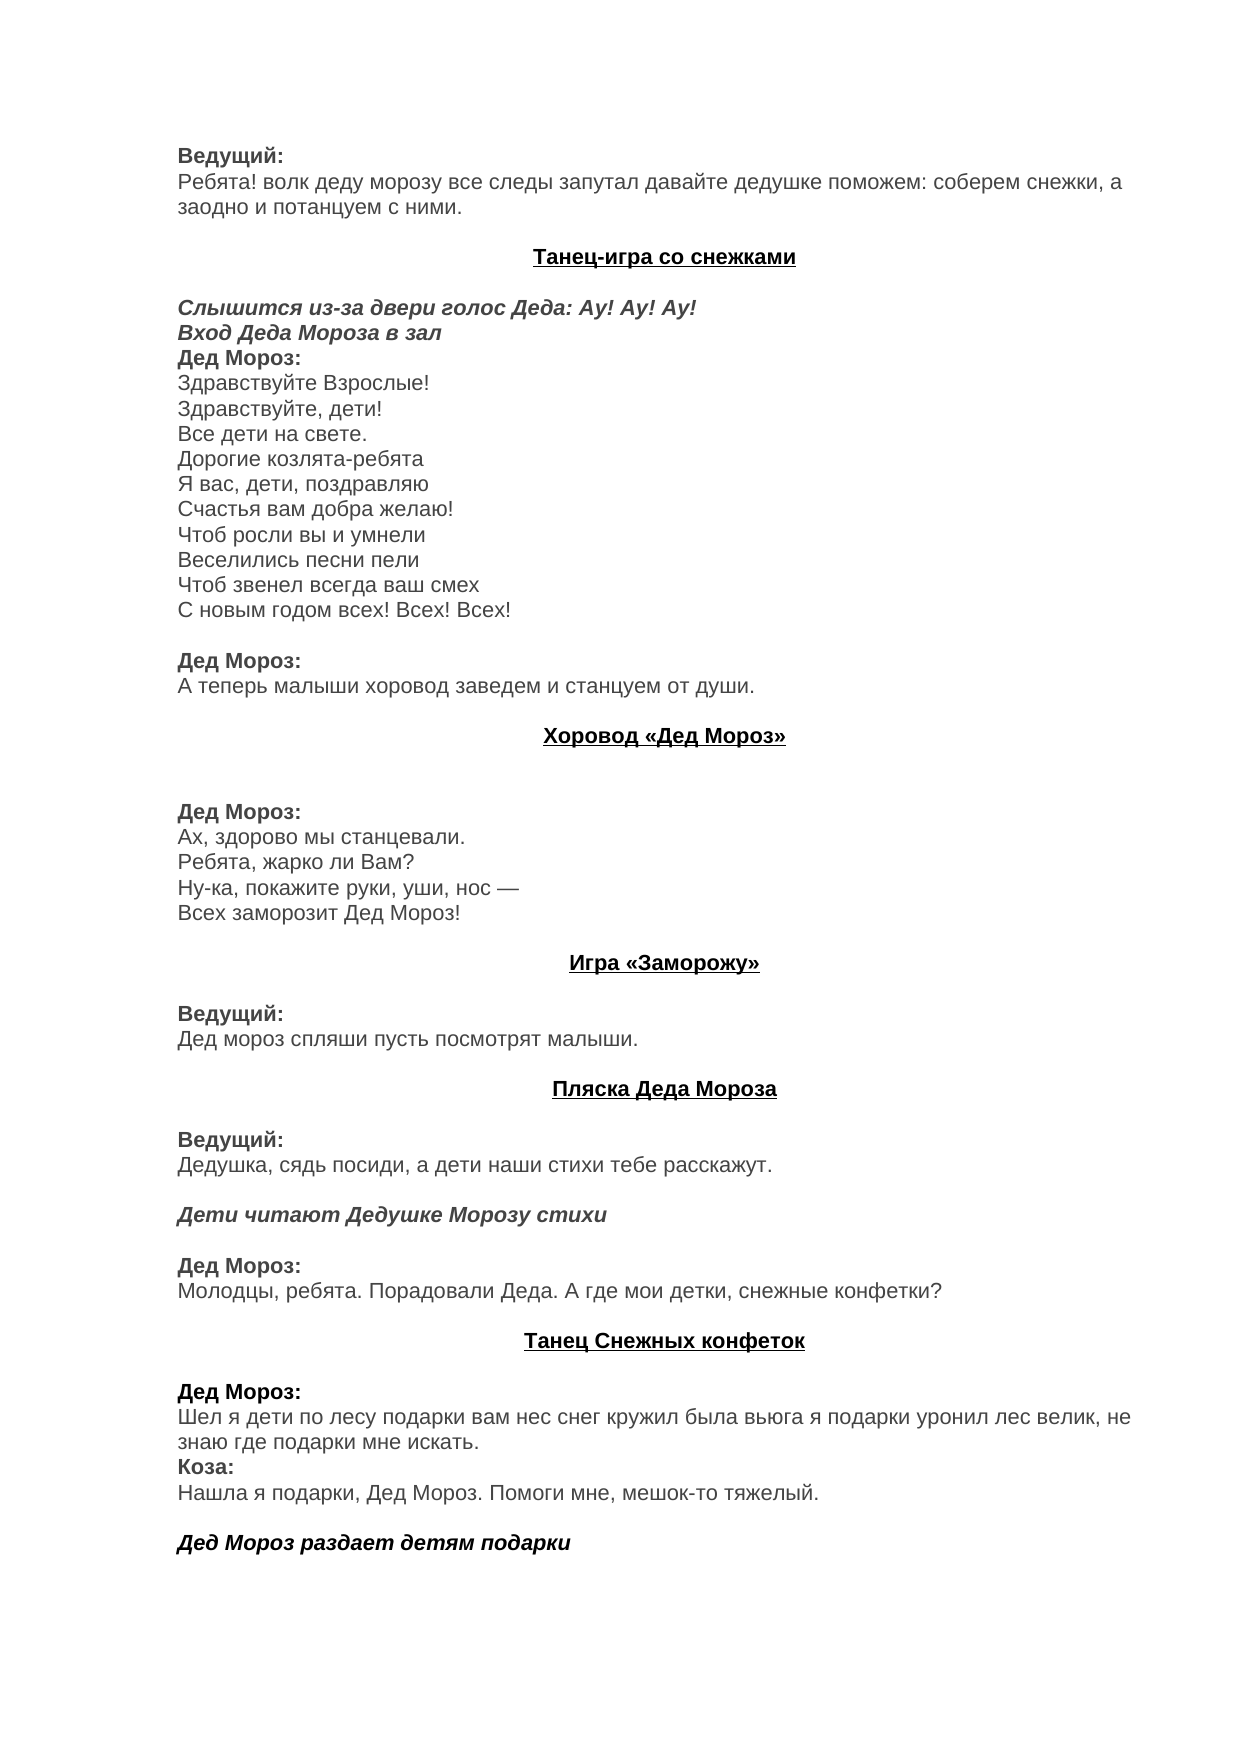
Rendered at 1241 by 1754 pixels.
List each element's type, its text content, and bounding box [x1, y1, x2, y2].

text Танец-игра со снежками [177, 244, 1152, 269]
text Ведущий: Дедушка, сядь посиди, а дети наши стихи тебе расскажут. [177, 1126, 1152, 1177]
text Танец Снежных конфеток [177, 1328, 1152, 1353]
text Игра «Заморожу» [177, 950, 1152, 975]
text Дед Мороз: Молодцы, ребята. Порадовали Деда. А где мои детки, снежные конфетки? [177, 1252, 1152, 1303]
text Дед Мороз: Ах, здорово мы станцевали. [301, 799, 1152, 849]
text Дед Мороз: Шел я дети по лесу подарки вам нес снег кружил была вьюга я подарки уронил лес велик, не знаю где подарки мне искать. [177, 1378, 1152, 1454]
text Ребята, жарко ли Вам? Ну-ка, покажите руки, уши, нос — Всех заморозит Дед Мороз! [406, 849, 1152, 925]
text Вход Деда Мороза в зал [177, 320, 1152, 345]
text Ведущий: Дед мороз спляши пусть посмотрят малыши. [177, 1000, 1152, 1051]
text Слышится из-за двери голос Деда: Ау! Ау! Ау! [177, 294, 1152, 320]
text Пляска Деда Мороза [177, 1076, 1152, 1101]
text Коза: Нашла я подарки, Дед Мороз. Помоги мне, мешок-то тяжелый. [177, 1454, 1152, 1504]
text Дед Мороз: Здравствуйте Взрослые! Здравствуйте, дети! Все дети на свете. Дорогие козлята-ребята Я вас, дети, поздравляю Счастья вам добра желаю! Чтоб росли вы и умнели Веселились песни пели Чтоб звенел всегда ваш смех С новым годом всех! Всех! Всех! [177, 345, 1152, 622]
text Дед Мороз раздает детям подарки [177, 1530, 1152, 1555]
text Ведущий: Ребята! волк деду морозу все следы запутал давайте дедушке поможем: соберем снежки, а заодно и потанцуем с ними. [177, 143, 1152, 219]
text Хоровод «Дед Мороз» [177, 723, 1152, 748]
text Дед Мороз: А теперь малыши хоровод заведем и станцуем от души. [177, 647, 1152, 698]
text Дети читают Дедушке Морозу стихи [177, 1202, 1152, 1227]
